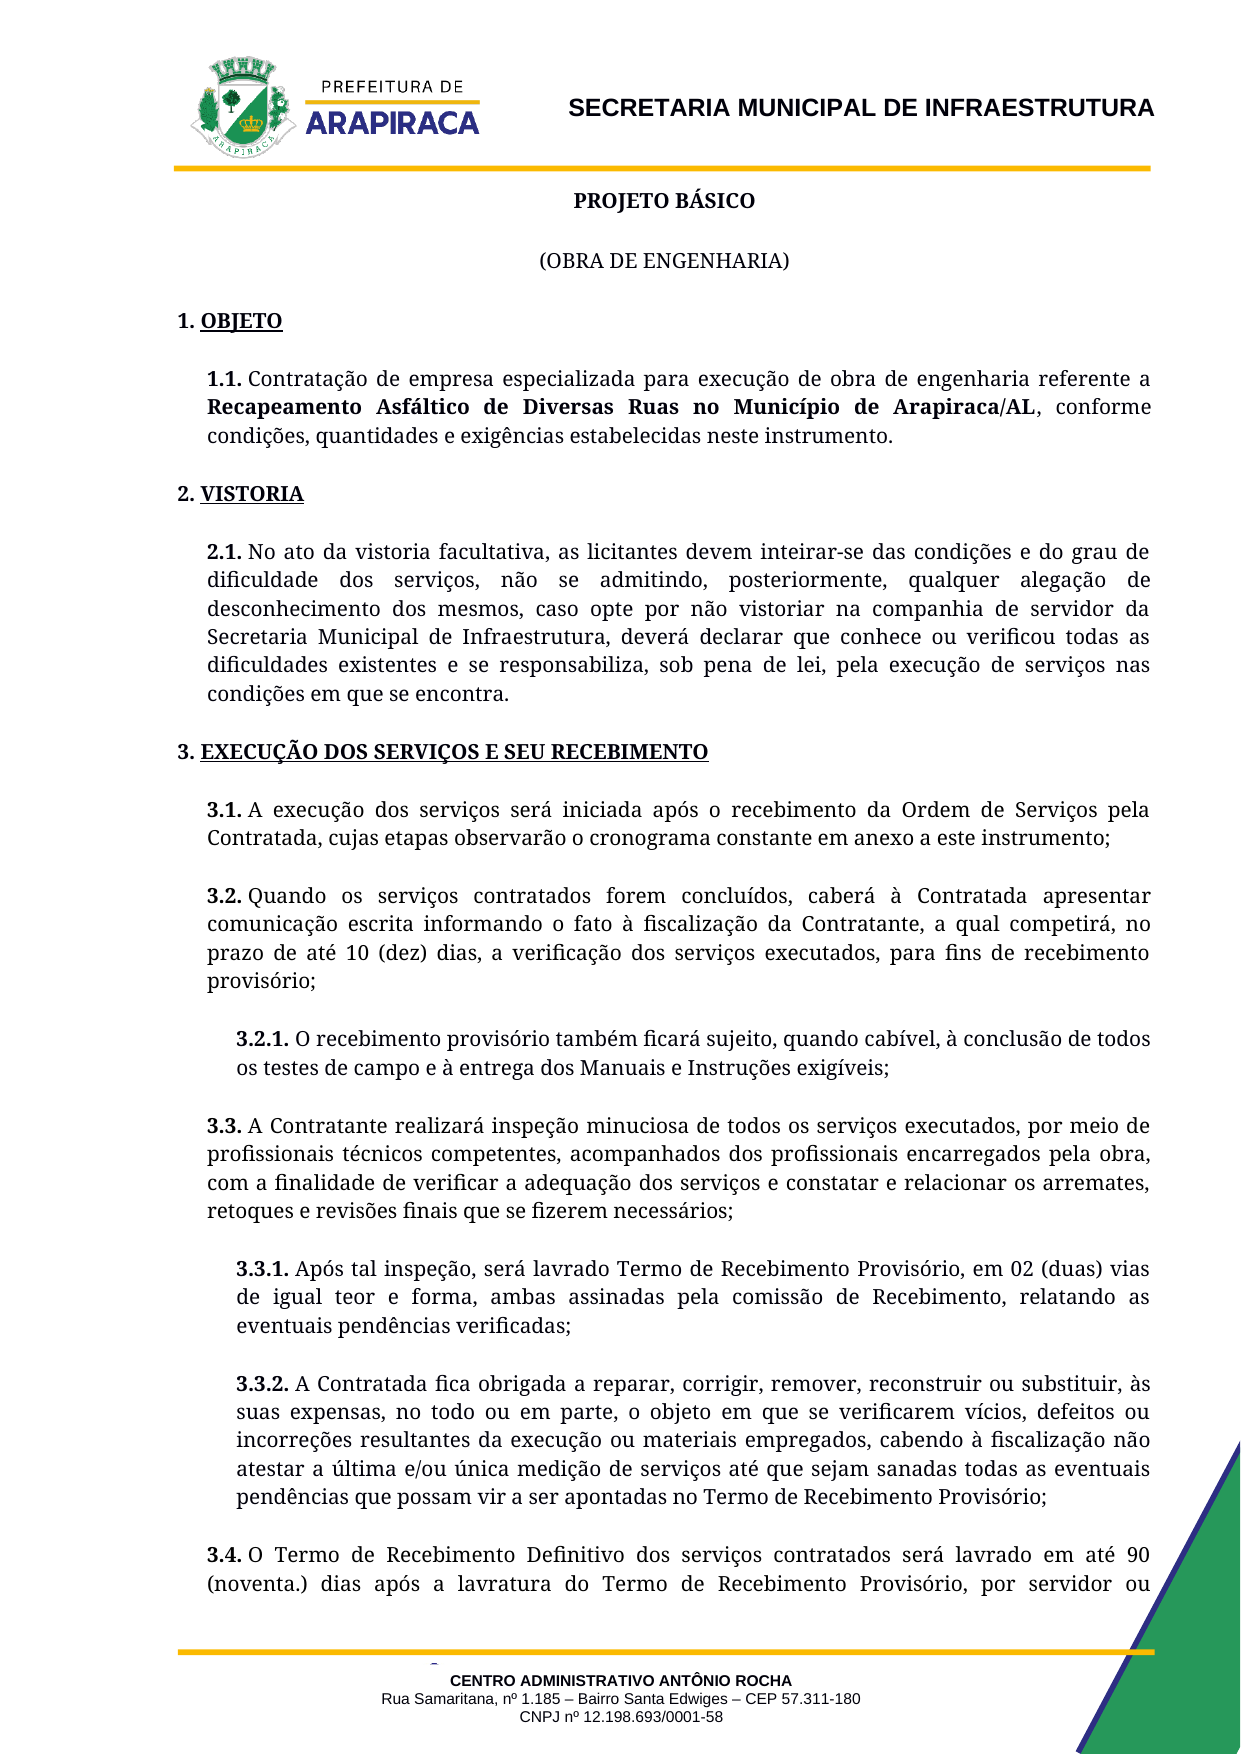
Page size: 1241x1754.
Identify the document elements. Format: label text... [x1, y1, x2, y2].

list EXECUÇÃO DOS SERVIÇOS E SEU RECEBIMENTO [177, 737, 1152, 765]
text PROJETO BÁSICO [177, 186, 1152, 214]
list O recebimento provisório também ficará sujeito, quando cabível, à conclusão de todos os testes de campo e à entrega dos Manuais e Instruções exigíveis; [236, 1024, 1152, 1081]
list A execução dos serviços será iniciada após o recebimento da Ordem de Serviços pela Contratada, cujas etapas observarão o cronograma constante em anexo a este instrumento; [207, 795, 1152, 852]
list Quando os serviços contratados forem concluídos, caberá à Contratada apresentar comunicação escrita informando o fato à fiscalização da Contratante, a qual competirá, no prazo de até 10 (dez) dias, a verificação dos serviços executados, para fins de recebimento provisório; [207, 881, 1152, 995]
list A Contratante realizará inspeção minuciosa de todos os serviços executados, por meio de profissionais técnicos competentes, acompanhados dos profissionais encarregados pela obra, com a finalidade de verificar a adequação dos serviços e constatar e relacionar os arremates, retoques e revisões finais que se fizerem necessários; [207, 1111, 1152, 1224]
list Contratação de empresa especializada para execução de obra de engenharia referente a Recapeamento Asfáltico de Diversas Ruas no Município de Arapiraca/AL, conforme condições, quantidades e exigências estabelecidas neste instrumento. [207, 364, 1152, 449]
list VISTORIA [177, 479, 1152, 507]
list Após tal inspeção, será lavrado Termo de Recebimento Provisório, em 02 (duas) vias de igual teor e forma, ambas assinadas pela comissão de Recebimento, relatando as eventuais pendências verificadas; [236, 1254, 1152, 1339]
list OBJETO [177, 306, 1152, 334]
list No ato da vistoria facultativa, as licitantes devem inteirar-se das condições e do grau de dificuldade dos serviços, não se admitindo, posteriormente, qualquer alegação de desconhecimento dos mesmos, caso opte por não vistoriar na companhia de servidor da Secretaria Municipal de Infraestrutura, deverá declarar que conhece ou verificou todas as dificuldades existentes e se responsabiliza, sob pena de lei, pela execução de serviços nas condições em que se encontra. [207, 537, 1152, 707]
text (OBRA DE ENGENHARIA) [177, 246, 1152, 274]
list A Contratada fica obrigada a reparar, corrigir, remover, reconstruir ou substituir, às suas expensas, no todo ou em parte, o objeto em que se verificarem vícios, defeitos ou incorreções resultantes da execução ou materiais empregados, cabendo à fiscalização não atestar a última e/ou única medição de serviços até que sejam sanadas todas as eventuais pendências que possam vir a ser apontadas no Termo de Recebimento Provisório; [236, 1369, 1152, 1511]
picture [188, 54, 484, 162]
